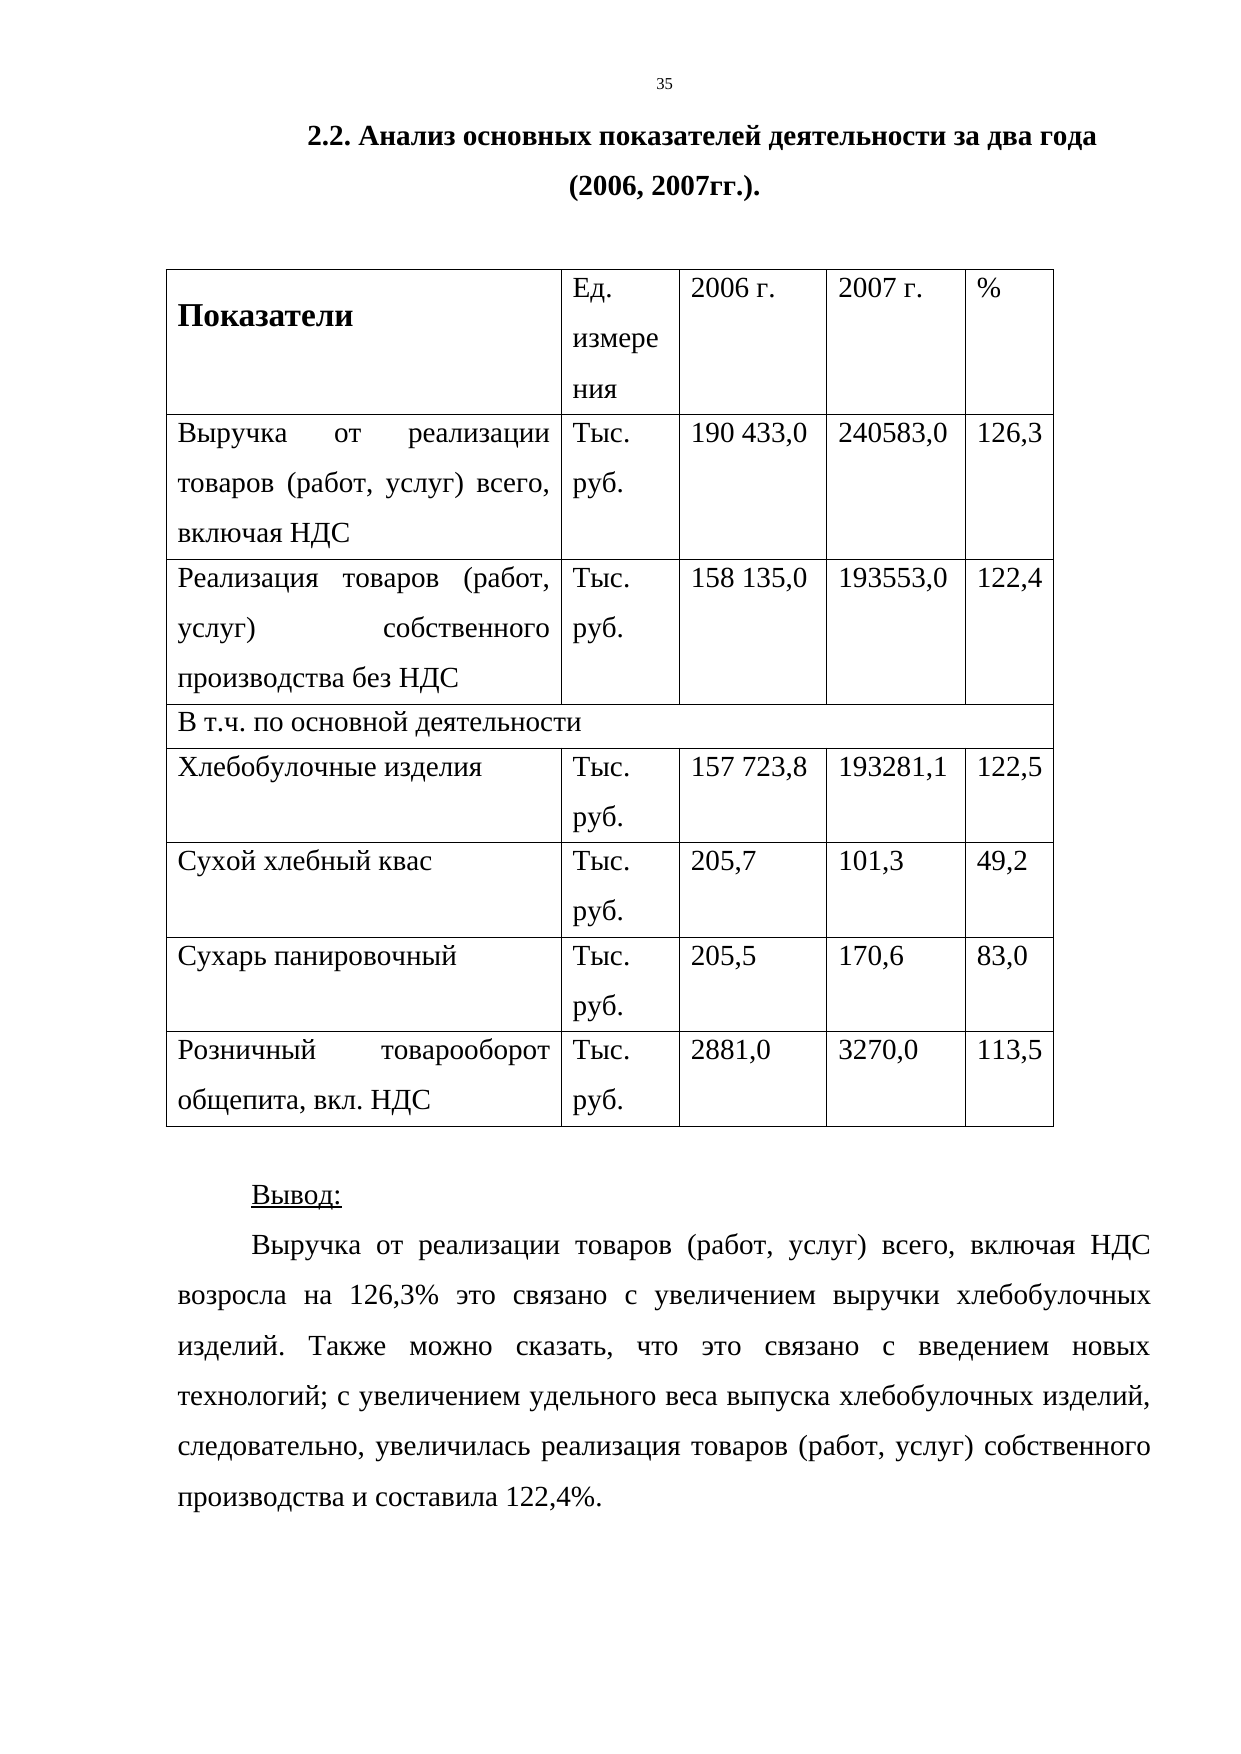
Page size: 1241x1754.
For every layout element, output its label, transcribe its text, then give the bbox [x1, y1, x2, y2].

table_cell 101,3 [827, 843, 965, 937]
table_header . [680, 270, 826, 414]
table_cell 205,7 [680, 843, 826, 937]
table_cell 193553,0 [827, 560, 965, 703]
table_header Показатели [167, 270, 561, 414]
table_cell 3270,0 [827, 1032, 965, 1126]
table_header . [827, 270, 965, 414]
table_cell 49,2 [966, 843, 1053, 937]
table_header % [966, 270, 1053, 414]
table_header Ед. измерения [562, 270, 679, 414]
table_cell 83,0 [966, 938, 1053, 1031]
table_cell 205,5 [680, 938, 826, 1031]
table_cell Сухарь панировочный [167, 938, 561, 1031]
table_cell Розничный товарооборот общепита, вкл. НДС [167, 1032, 561, 1126]
table_cell Тыс. руб. [562, 1032, 679, 1126]
text 2.2. Анализ основных показателей деятельности за два года (2006, 2007гг.). [177, 118, 1152, 202]
table_cell 158 135,0 [680, 560, 826, 703]
table_cell Тыс. руб. [562, 749, 679, 842]
table_cell Реализация товаров (работ, услуг) собственного производства без НДС [167, 560, 561, 703]
text Вывод: [177, 1177, 1152, 1210]
table_cell 113,5 [966, 1032, 1053, 1126]
table_cell 193281,1 [827, 749, 965, 842]
table_cell Тыс. руб. [562, 560, 679, 703]
table_cell Сухой хлебный квас [167, 843, 561, 937]
table_cell Тыс. руб. [562, 938, 679, 1031]
table_cell Выручка от реализации товаров (работ, услуг) всего, включая НДС [167, 415, 561, 559]
table_cell 157 723,8 [680, 749, 826, 842]
table_cell 2881,0 [680, 1032, 826, 1126]
table_cell 122,4 [966, 560, 1053, 703]
table_cell 240583,0 [827, 415, 965, 559]
table_cell 126,3 [966, 415, 1053, 559]
text Выручка от реализации товаров (работ, услуг) всего, включая НДС возросла на 126,3% это связано с увеличением выручки хлебобулочных изделий. Также можно сказать, что это связано с введением новых технологий; с увеличением удельного веса выпуска хлебобулочных изделий, следовательно, увеличилась реализация товаров (работ, услуг) собственного производства и составила 122,4%. [177, 1227, 1152, 1512]
table_cell 170,6 [827, 938, 965, 1031]
table_cell Тыс. руб. [562, 415, 679, 559]
table_cell Хлебобулочные изделия [167, 749, 561, 842]
table_cell Тыс. руб. [562, 843, 679, 937]
table_cell 190 433,0 [680, 415, 826, 559]
table_cell В т.ч. по основной деятельности [167, 705, 1053, 748]
table_cell 122,5 [966, 749, 1053, 842]
